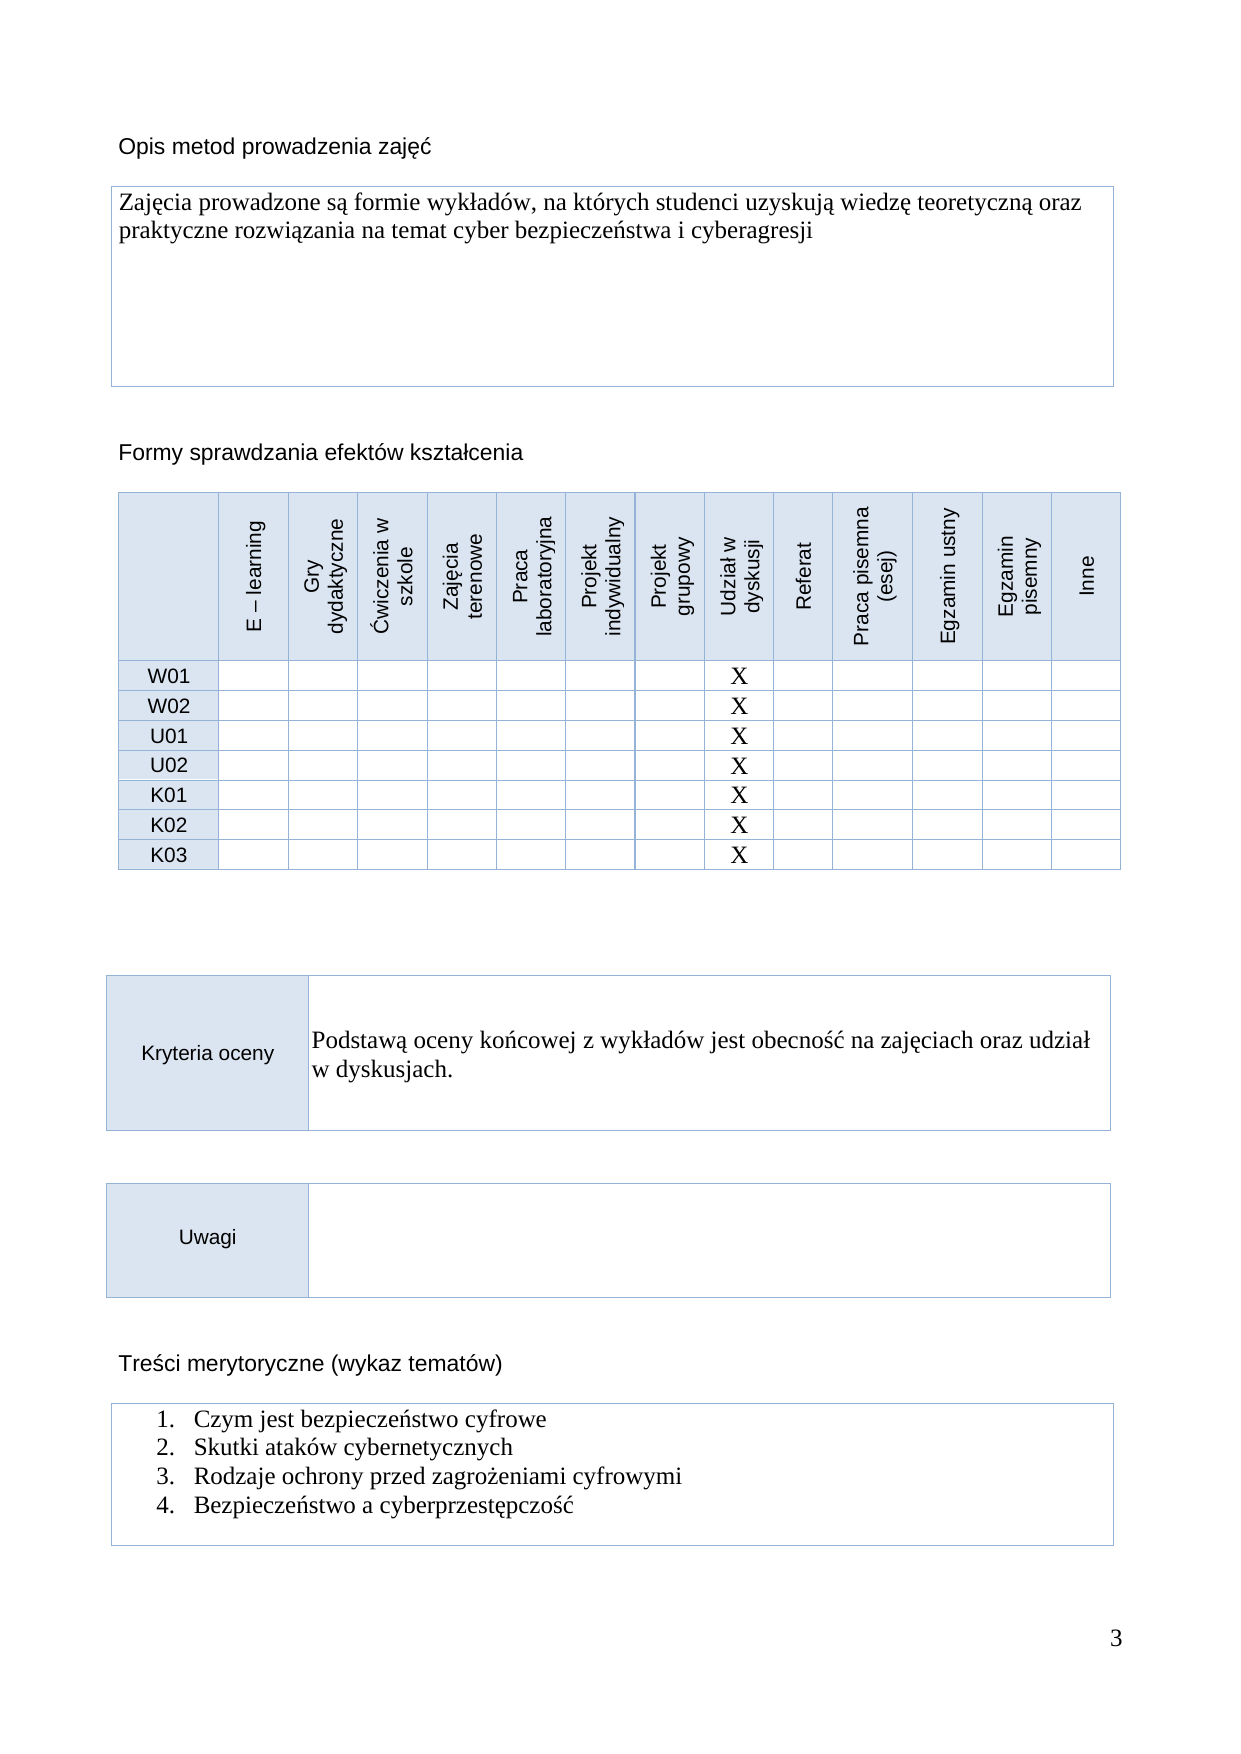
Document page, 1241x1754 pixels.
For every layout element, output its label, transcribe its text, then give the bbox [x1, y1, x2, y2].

table_cell W02 [119, 691, 218, 720]
table_cell [913, 810, 982, 839]
table_cell [833, 721, 912, 750]
table_cell [774, 751, 832, 779]
table_cell [983, 721, 1051, 750]
table_cell [1052, 810, 1120, 839]
table_cell [636, 661, 704, 690]
table_cell [566, 840, 634, 869]
table_cell [636, 691, 704, 720]
table_cell [636, 751, 704, 779]
table_header Praca pisemna (esej) [833, 493, 912, 660]
table_header Projekt indywidualny [566, 493, 634, 660]
table_cell K02 [119, 810, 218, 839]
table_header [119, 493, 218, 660]
table_cell [358, 840, 427, 869]
table_header Referat [774, 493, 832, 660]
table_cell [219, 751, 288, 779]
table_cell [566, 810, 634, 839]
table_cell X [705, 661, 773, 690]
table_header Gry dydaktyczne [289, 493, 357, 660]
table_cell X [705, 751, 773, 779]
table_cell [219, 781, 288, 809]
table_cell [983, 691, 1051, 720]
table_cell [289, 781, 357, 809]
table_cell [1052, 840, 1120, 869]
table_cell X [705, 691, 773, 720]
table_cell [774, 840, 832, 869]
table_cell [566, 721, 634, 750]
table_cell [913, 840, 982, 869]
table_cell [983, 810, 1051, 839]
table_cell [774, 781, 832, 809]
table_cell [566, 781, 634, 809]
table_header Zajęcia prowadzone są formie wykładów, na których studenci uzyskują wiedzę teoretyczną oraz praktyczne rozwiązania na temat cyber bezpieczeństwa i cyberagresji [112, 187, 1113, 386]
table_cell [833, 661, 912, 690]
table_header Ćwiczenia w szkole [358, 493, 427, 660]
table_cell [497, 840, 565, 869]
table_cell [913, 781, 982, 809]
table_cell [913, 751, 982, 779]
table_header Podstawą oceny końcowej z wykładów jest obecność na zajęciach oraz udział w dyskusjach. [309, 976, 1110, 1130]
table_cell K03 [119, 840, 218, 869]
table_cell [358, 751, 427, 779]
table_cell [289, 751, 357, 779]
table_cell [566, 691, 634, 720]
table_cell [983, 781, 1051, 809]
table_cell W01 [119, 661, 218, 690]
table_cell [833, 810, 912, 839]
table_cell [219, 840, 288, 869]
table_cell X [705, 840, 773, 869]
table_cell [636, 781, 704, 809]
table_cell [636, 721, 704, 750]
table_cell [497, 751, 565, 779]
table_cell [428, 691, 496, 720]
table_cell [428, 751, 496, 779]
table_cell [566, 751, 634, 779]
table_cell [289, 810, 357, 839]
table_cell [497, 661, 565, 690]
table_header Projekt grupowy [636, 493, 704, 660]
table_cell [358, 810, 427, 839]
table_cell [913, 691, 982, 720]
table_cell [219, 661, 288, 690]
table_cell [428, 810, 496, 839]
table_cell [497, 721, 565, 750]
table_cell [774, 691, 832, 720]
table_cell [358, 661, 427, 690]
table_cell X [705, 721, 773, 750]
table_header Zajęcia terenowe [428, 493, 496, 660]
table_cell [219, 810, 288, 839]
table_header Czym jest bezpieczeństwo cyfrowe Skutki ataków cybernetycznych Rodzaje ochrony przed zagrożeniami cyfrowymi Bezpieczeństwo a cyberprzestępczość [112, 1404, 1113, 1545]
text Treści merytoryczne (wykaz tematów) [118, 1350, 1122, 1376]
table_cell [358, 781, 427, 809]
table_cell [219, 691, 288, 720]
table_cell [1052, 781, 1120, 809]
table_cell [983, 751, 1051, 779]
table_cell [636, 810, 704, 839]
table_cell [913, 721, 982, 750]
table_cell [774, 661, 832, 690]
table_cell [428, 661, 496, 690]
table_cell [1052, 691, 1120, 720]
table_cell [833, 840, 912, 869]
table_cell X [705, 781, 773, 809]
table_cell [833, 781, 912, 809]
table_cell [428, 781, 496, 809]
table_cell K01 [119, 781, 218, 809]
table_cell [774, 810, 832, 839]
table_cell [289, 661, 357, 690]
table_cell [497, 810, 565, 839]
table_header E – learning [219, 493, 288, 660]
table_header Inne [1052, 493, 1120, 660]
table_cell [833, 751, 912, 779]
table_header Egzamin pisemny [983, 493, 1051, 660]
table_cell [1052, 661, 1120, 690]
table_cell [289, 691, 357, 720]
table_cell [428, 721, 496, 750]
table_cell [913, 661, 982, 690]
table_cell [289, 840, 357, 869]
table_cell [289, 721, 357, 750]
table_cell X [705, 810, 773, 839]
table_cell [219, 721, 288, 750]
table_cell [358, 691, 427, 720]
table_cell [1052, 721, 1120, 750]
table_cell [636, 840, 704, 869]
table_cell [833, 691, 912, 720]
table_cell [566, 661, 634, 690]
table_cell [497, 781, 565, 809]
table_cell [983, 840, 1051, 869]
text Opis metod prowadzenia zajęć [118, 133, 1122, 159]
table_header Uwagi [107, 1184, 308, 1297]
table_header Egzamin ustny [913, 493, 982, 660]
table_cell U02 [119, 751, 218, 779]
table_cell [497, 691, 565, 720]
table_cell [358, 721, 427, 750]
text Formy sprawdzania efektów kształcenia [118, 439, 1122, 466]
table_cell [983, 661, 1051, 690]
table_cell [774, 721, 832, 750]
table_header Kryteria oceny [107, 976, 308, 1130]
table_cell U01 [119, 721, 218, 750]
table_cell [1052, 751, 1120, 779]
table_header [309, 1184, 1110, 1297]
table_cell [428, 840, 496, 869]
table_header Praca laboratoryjna [497, 493, 565, 660]
table_header Udział w dyskusji [705, 493, 773, 660]
